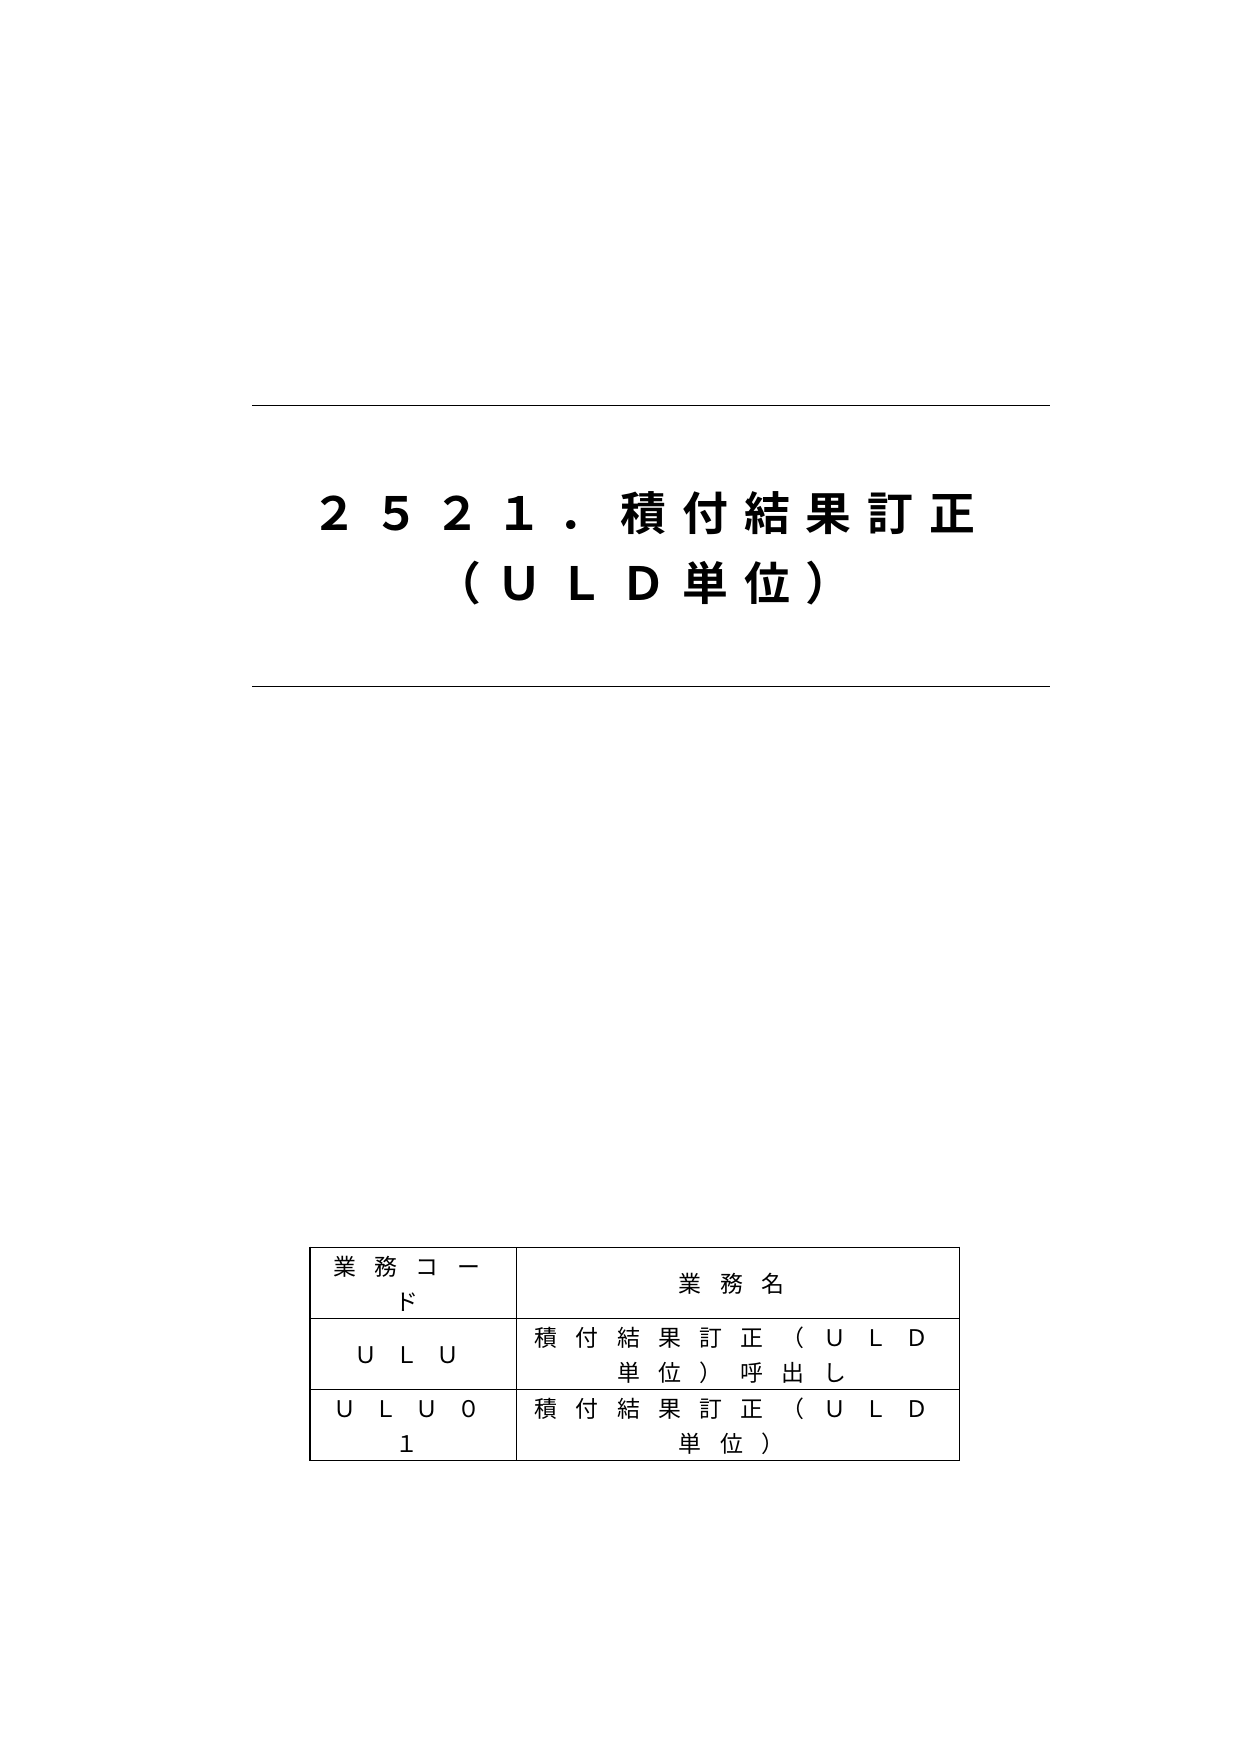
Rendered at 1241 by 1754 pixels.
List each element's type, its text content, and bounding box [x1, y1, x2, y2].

table_header 業務コード [311, 1248, 516, 1318]
table_header 業務名 [517, 1248, 959, 1318]
table_cell 積付結果訂正（ＵＬＤ単位） [517, 1390, 959, 1460]
table_cell ＵＬＵ [311, 1319, 516, 1389]
table_cell 積付結果訂正（ＵＬＤ単位）呼出し [517, 1319, 959, 1389]
table_cell ＵＬＵ０１ [311, 1390, 516, 1460]
table_header ２５２１．積付結果訂正（ＵＬＤ単位） [252, 406, 1049, 686]
